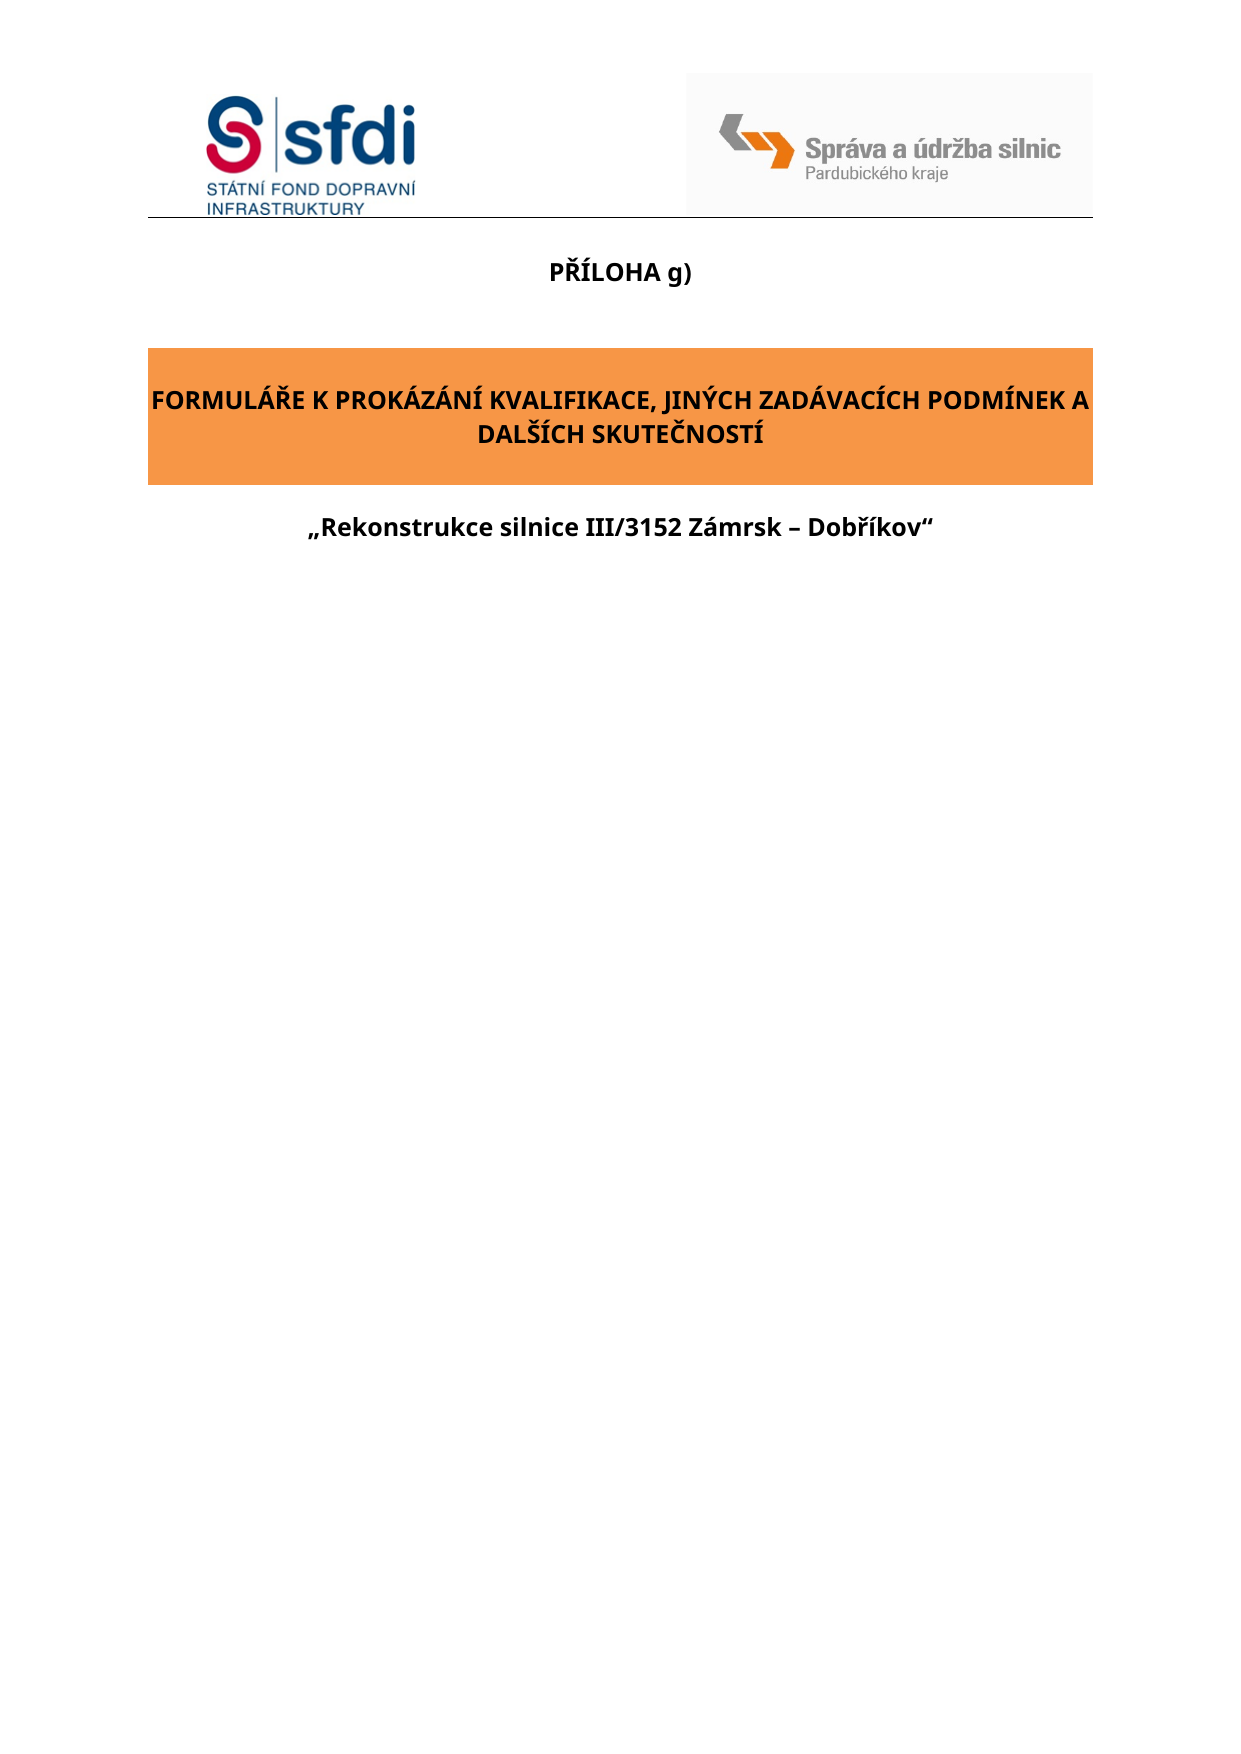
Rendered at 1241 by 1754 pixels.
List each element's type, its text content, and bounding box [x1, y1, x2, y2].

picture [686, 73, 1093, 215]
picture [206, 94, 416, 215]
text „Rekonstrukce silnice III/3152 Zámrsk – Dobříkov“ [148, 510, 1093, 544]
text formuláře k prokázání kvalifikace, jiných zadávacích podmínek a dalších SKUTEČNOSTÍ [148, 382, 1093, 451]
text PŘÍLOHA g) [148, 254, 1093, 289]
